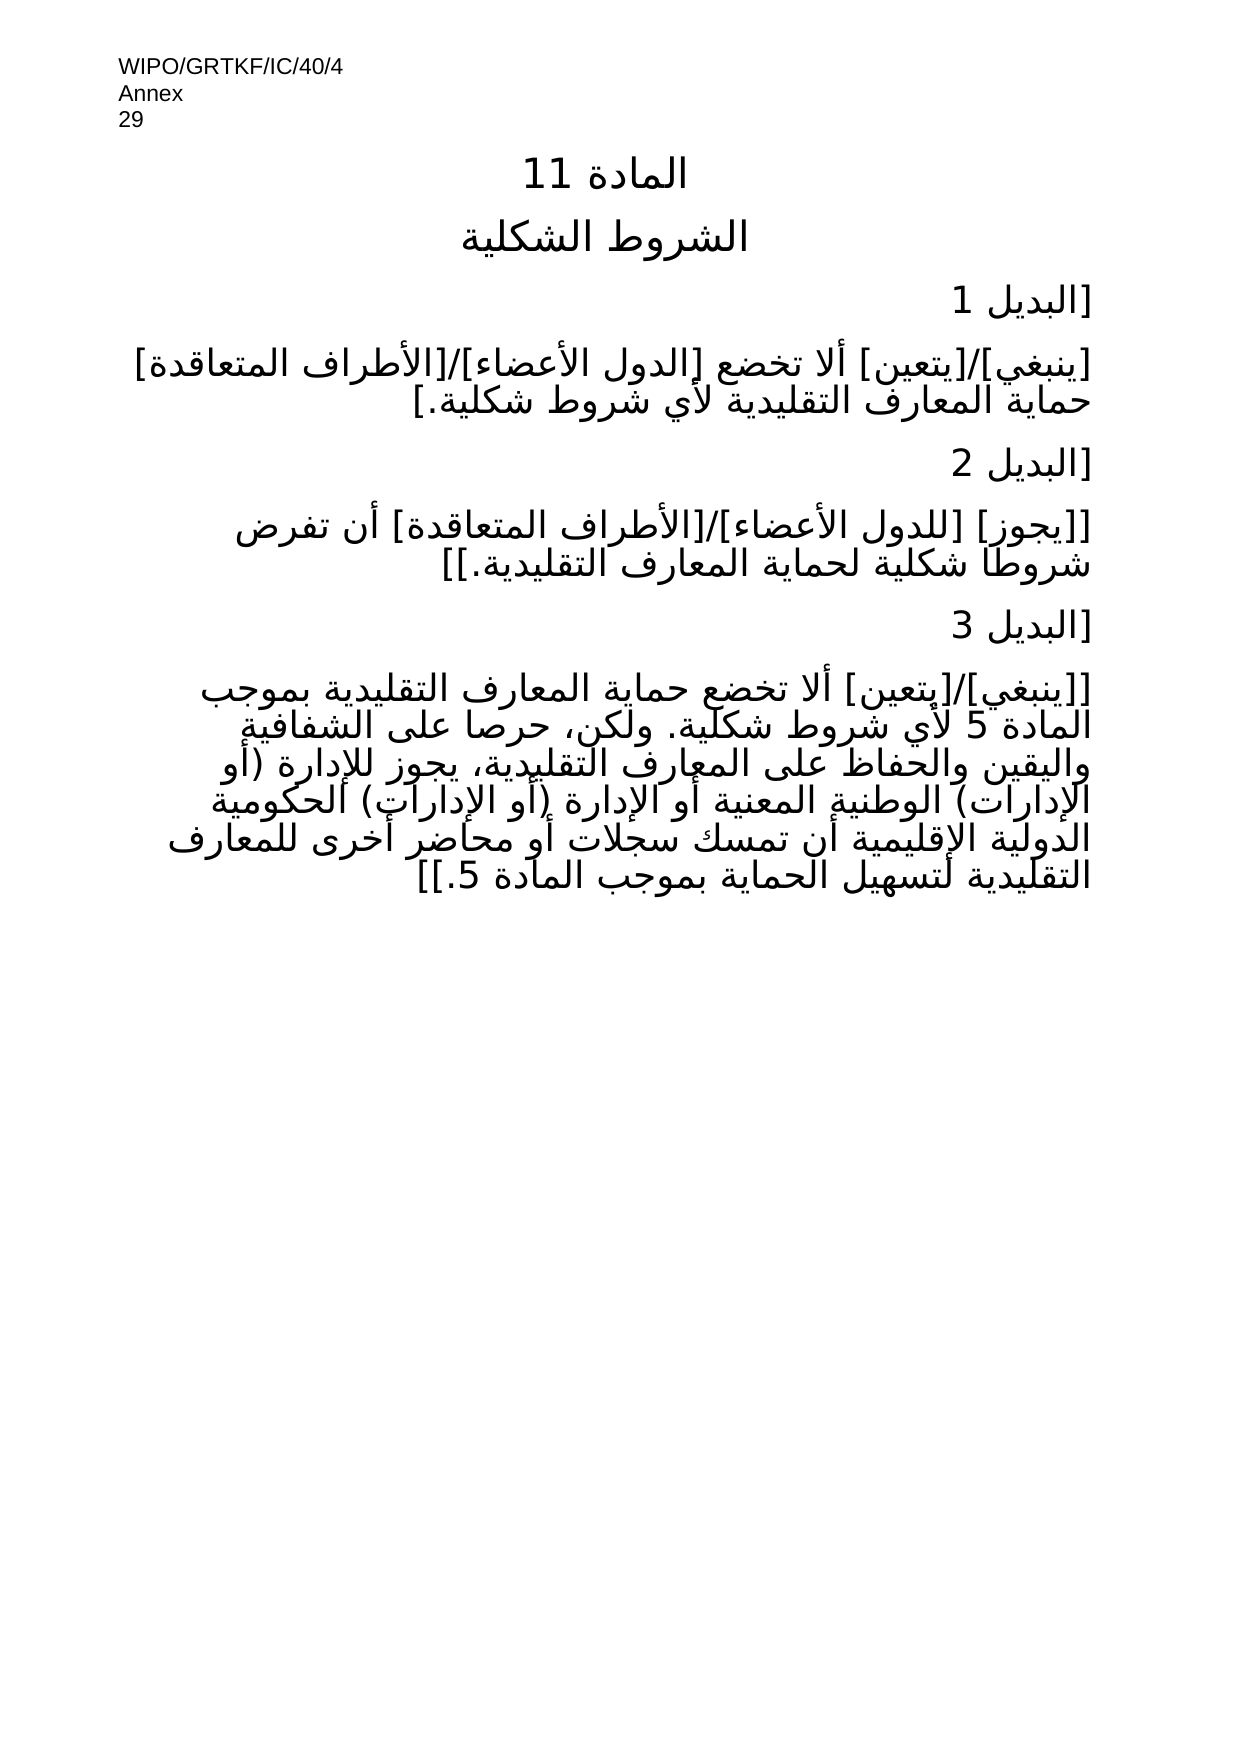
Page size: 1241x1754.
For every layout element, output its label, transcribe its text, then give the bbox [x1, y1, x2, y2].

text [ينبغي]/[يتعين] ألا تخضع [الدول الأعضاء]/[الأطراف المتعاقدة] حماية المعارف التقليدية لأي شروط شكلية.] [118, 346, 1092, 421]
text الشروط الشكلية [118, 221, 730, 258]
text [البديل 3 [118, 608, 1092, 646]
text المادة 11 [118, 158, 1092, 196]
text [البديل 1 [118, 283, 1092, 321]
text [البديل 2 [118, 446, 1092, 483]
text [[ينبغي]/[يتعين] ألا تخضع حماية المعارف التقليدية بموجب المادة 5 لأي شروط شكلية. ولكن، حرصا على الشفافية واليقين والحفاظ على المعارف التقليدية، يجوز للإدارة (أو الإدارات) الوطنية المعنية أو الإدارة (أو الإدارات) الحكومية الدولية الإقليمية أن تمسك سجلات أو محاضر أخرى للمعارف التقليدية لتسهيل الحماية بموجب المادة 5.]] [118, 671, 1092, 896]
text [[يجوز] [للدول الأعضاء]/[الأطراف المتعاقدة] أن تفرض شروطا شكلية لحماية المعارف التقليدية.]] [118, 508, 1092, 583]
text الشروط الشكلية [677, 221, 1092, 258]
